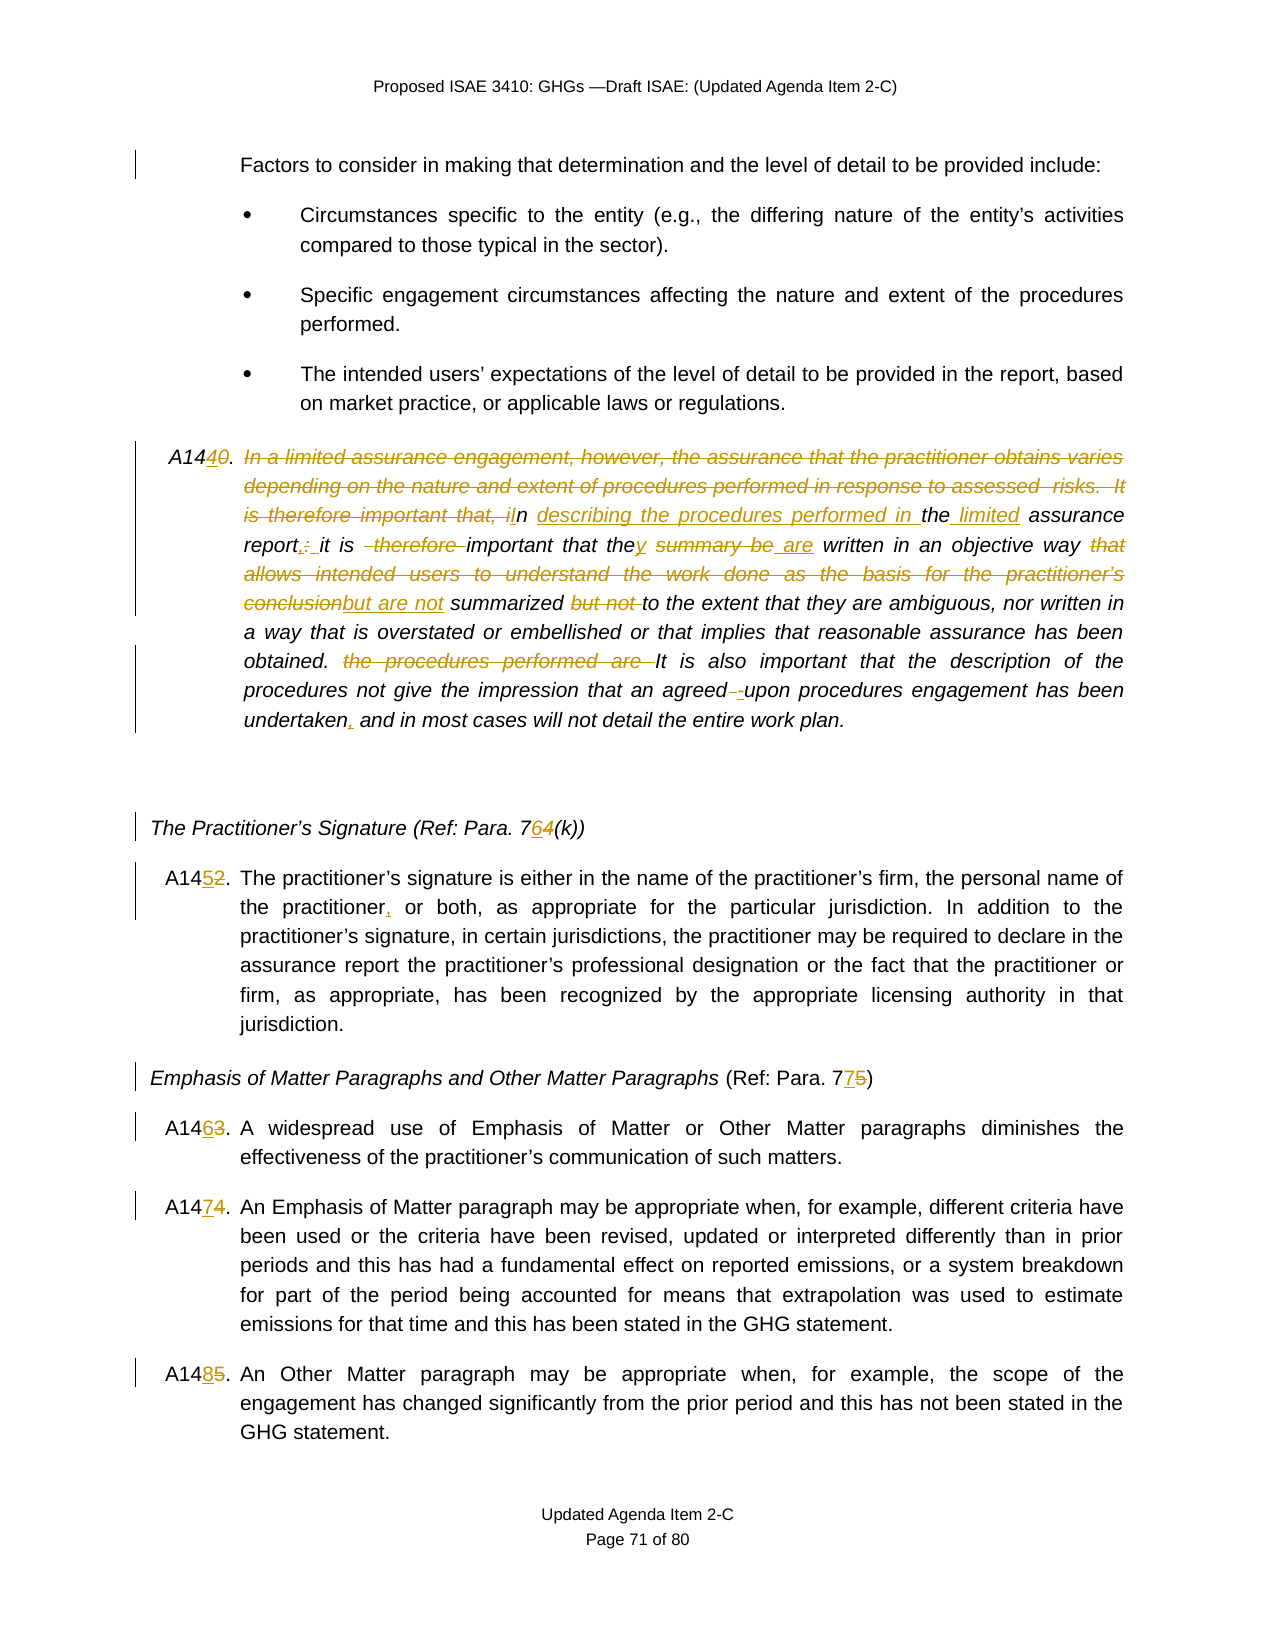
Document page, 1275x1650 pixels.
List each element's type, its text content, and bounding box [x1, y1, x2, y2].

list Specific engagement circumstances affecting the nature and extent of the procedures performed. [244, 279, 1125, 337]
text A14. An Emphasis of Matter paragraph may be appropriate when, for example, different criteria have been used or the criteria have been revised, updated or interpreted differently than in prior periods and this has had a fundamental effect on reported emissions, or a system breakdown for part of the period being accounted for means that extrapolation was used to estimate emissions for that time and this has been stated in the GHG statement. [165, 1191, 1125, 1337]
text A14. An Other Matter paragraph may be appropriate when, for example, the scope of the engagement has changed significantly from the prior period and this has not been stated in the GHG statement. [165, 1358, 1125, 1445]
subtitle The Practitioner’s Signature (Ref: Para. 7(k)) [150, 812, 1125, 841]
text A14. A widespread use of Emphasis of Matter or Other Matter paragraphs diminishes the effectiveness of the practitioner’s communication of such matters. [165, 1112, 1125, 1170]
list Circumstances specific to the entity (e.g., the differing nature of the entity’s activities compared to those typical in the sector). [244, 199, 1125, 258]
list The intended users’ expectations of the level of detail to be provided in the report, based on market practice, or applicable laws or regulations. [244, 358, 1125, 416]
text Factors to consider in making that determination and the level of detail to be provided include: [165, 149, 1125, 179]
subtitle A14. n the assurance reportit is important that the written in an objective way summarized to the extent that they are ambiguous, nor written in a way that is overstated or embellished or that implies that reasonable assurance has been obtained. It is also important that the description of the procedures not give the impression that an agreedupon procedures engagement has been undertaken and in most cases will not detail the entire work plan. [169, 441, 1125, 733]
subtitle Emphasis of Matter Paragraphs and Other Matter Paragraphs (Ref: Para. 7) [150, 1062, 1125, 1091]
text A14. The practitioner’s signature is either in the name of the practitioner’s firm, the personal name of the practitioner or both, as appropriate for the particular jurisdiction. In addition to the practitioner’s signature, in certain jurisdictions, the practitioner may be required to declare in the assurance report the practitioner’s professional designation or the fact that the practitioner or firm, as appropriate, has been recognized by the appropriate licensing authority in that jurisdiction. [165, 862, 1125, 1037]
